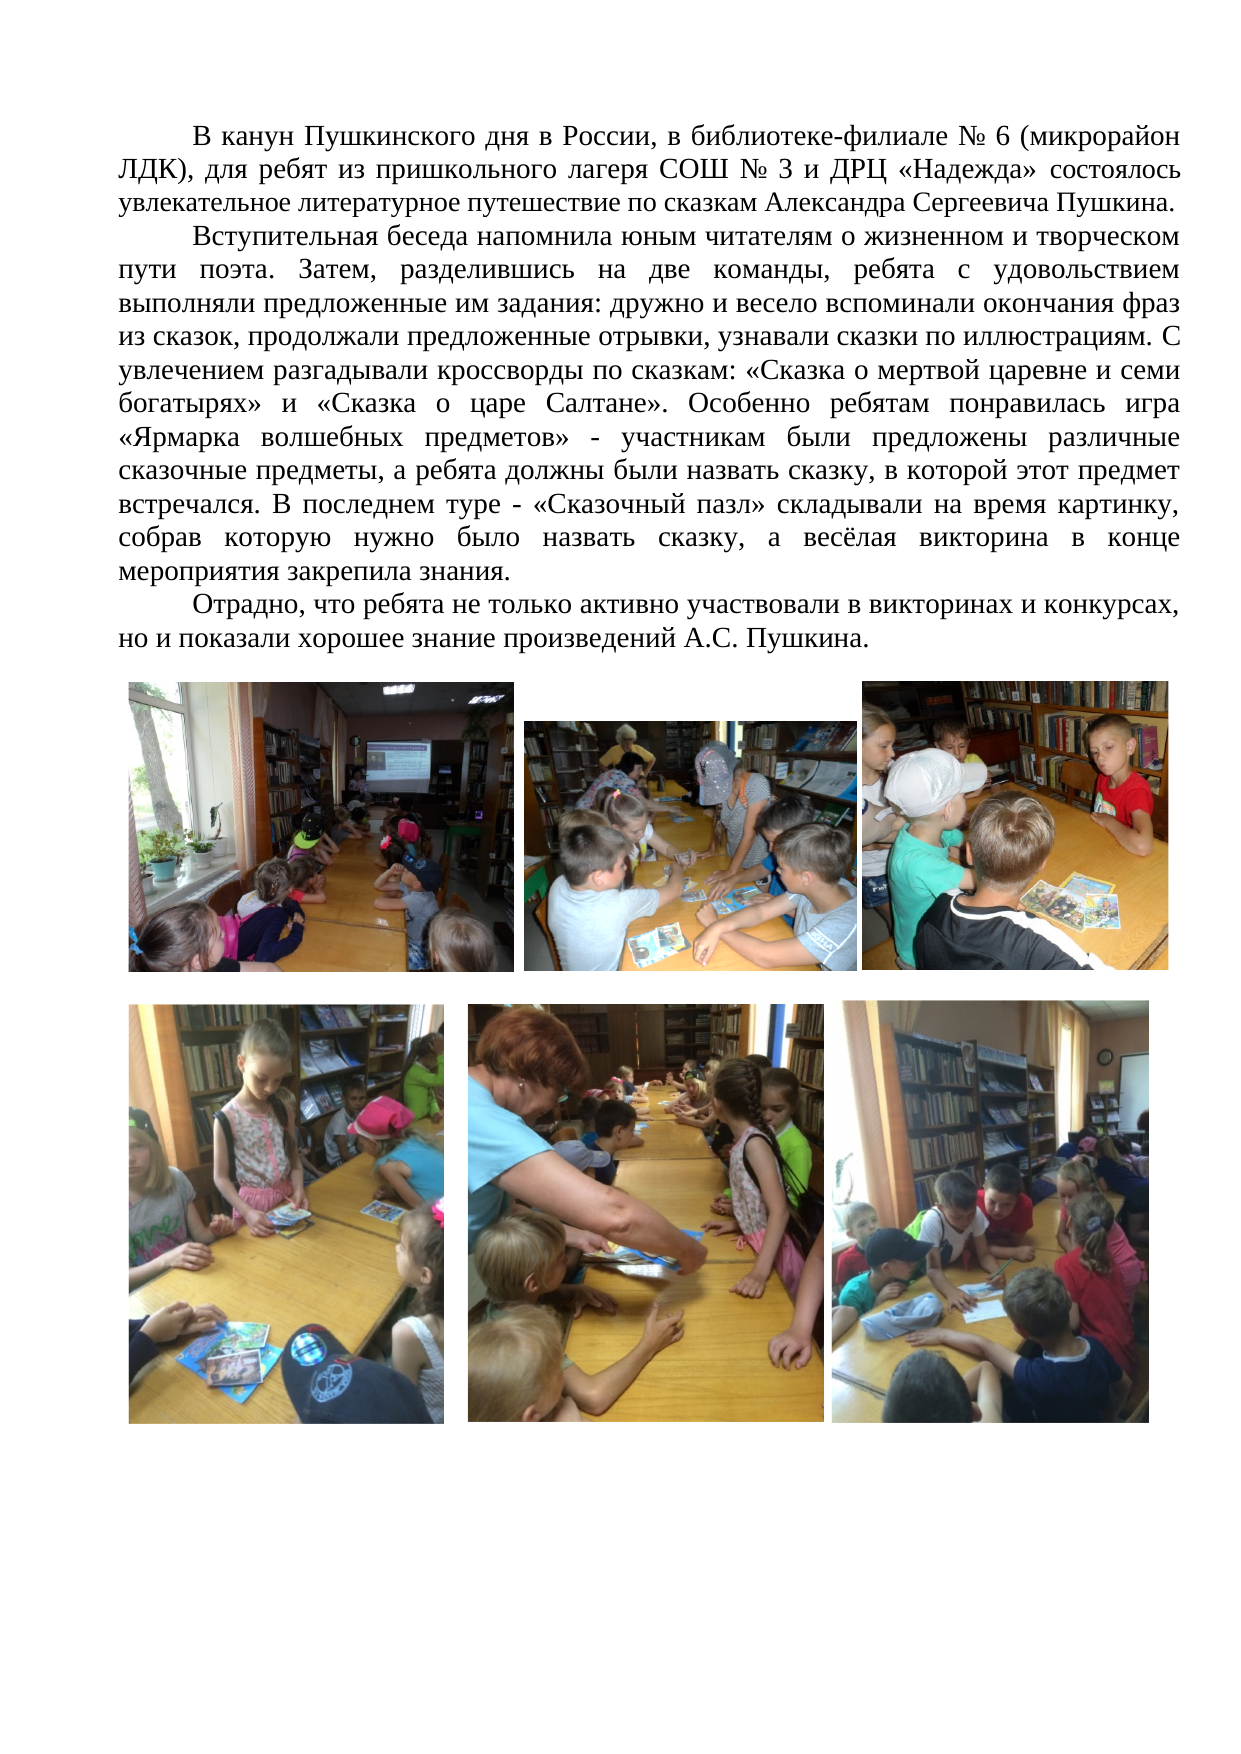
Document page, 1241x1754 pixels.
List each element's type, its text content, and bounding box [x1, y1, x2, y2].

picture [524, 721, 857, 971]
text Отрадно, что ребята не только активно участвовали в викторинах и конкурсах, но и показали хорошее знание произведений А.С. Пушкина. [118, 587, 1181, 654]
picture [862, 681, 1169, 970]
picture [468, 1004, 824, 1421]
text Вступительная беседа напомнила юным читателям о жизненном и творческом пути поэта. Затем, разделившись на две команды, ребята с удовольствием выполняли предложенные им задания: дружно и весело вспоминали окончания фраз из сказок, продолжали предложенные отрывки, узнавали сказки по иллюстрациям. С увлечением разгадывали кроссворды по сказкам: «Сказка о мертвой царевне и семи богатырях» и «Сказка о царе Салтане». Особенно ребятам понравилась игра «Ярмарка волшебных предметов» - участникам были предложены различные сказочные предметы, а ребята должны были назвать сказку, в которой этот предмет встречался. В последнем туре - «Сказочный пазл» складывали на время картинку, собрав которую нужно было назвать сказку, а весёлая викторина в конце мероприятия закрепила знания. [118, 218, 1181, 587]
picture [129, 1005, 444, 1423]
picture [832, 1001, 1149, 1422]
text В канун Пушкинского дня в России, в библиотеке-филиале № 6 (микрорайон ЛДК), для ребят из пришкольного лагеря СОШ № 3 и ДРЦ «Надежда» состоялось увлекательное литературное путешествие по сказкам Александра Сергеевича Пушкина. [118, 118, 1181, 218]
picture [128, 682, 514, 972]
